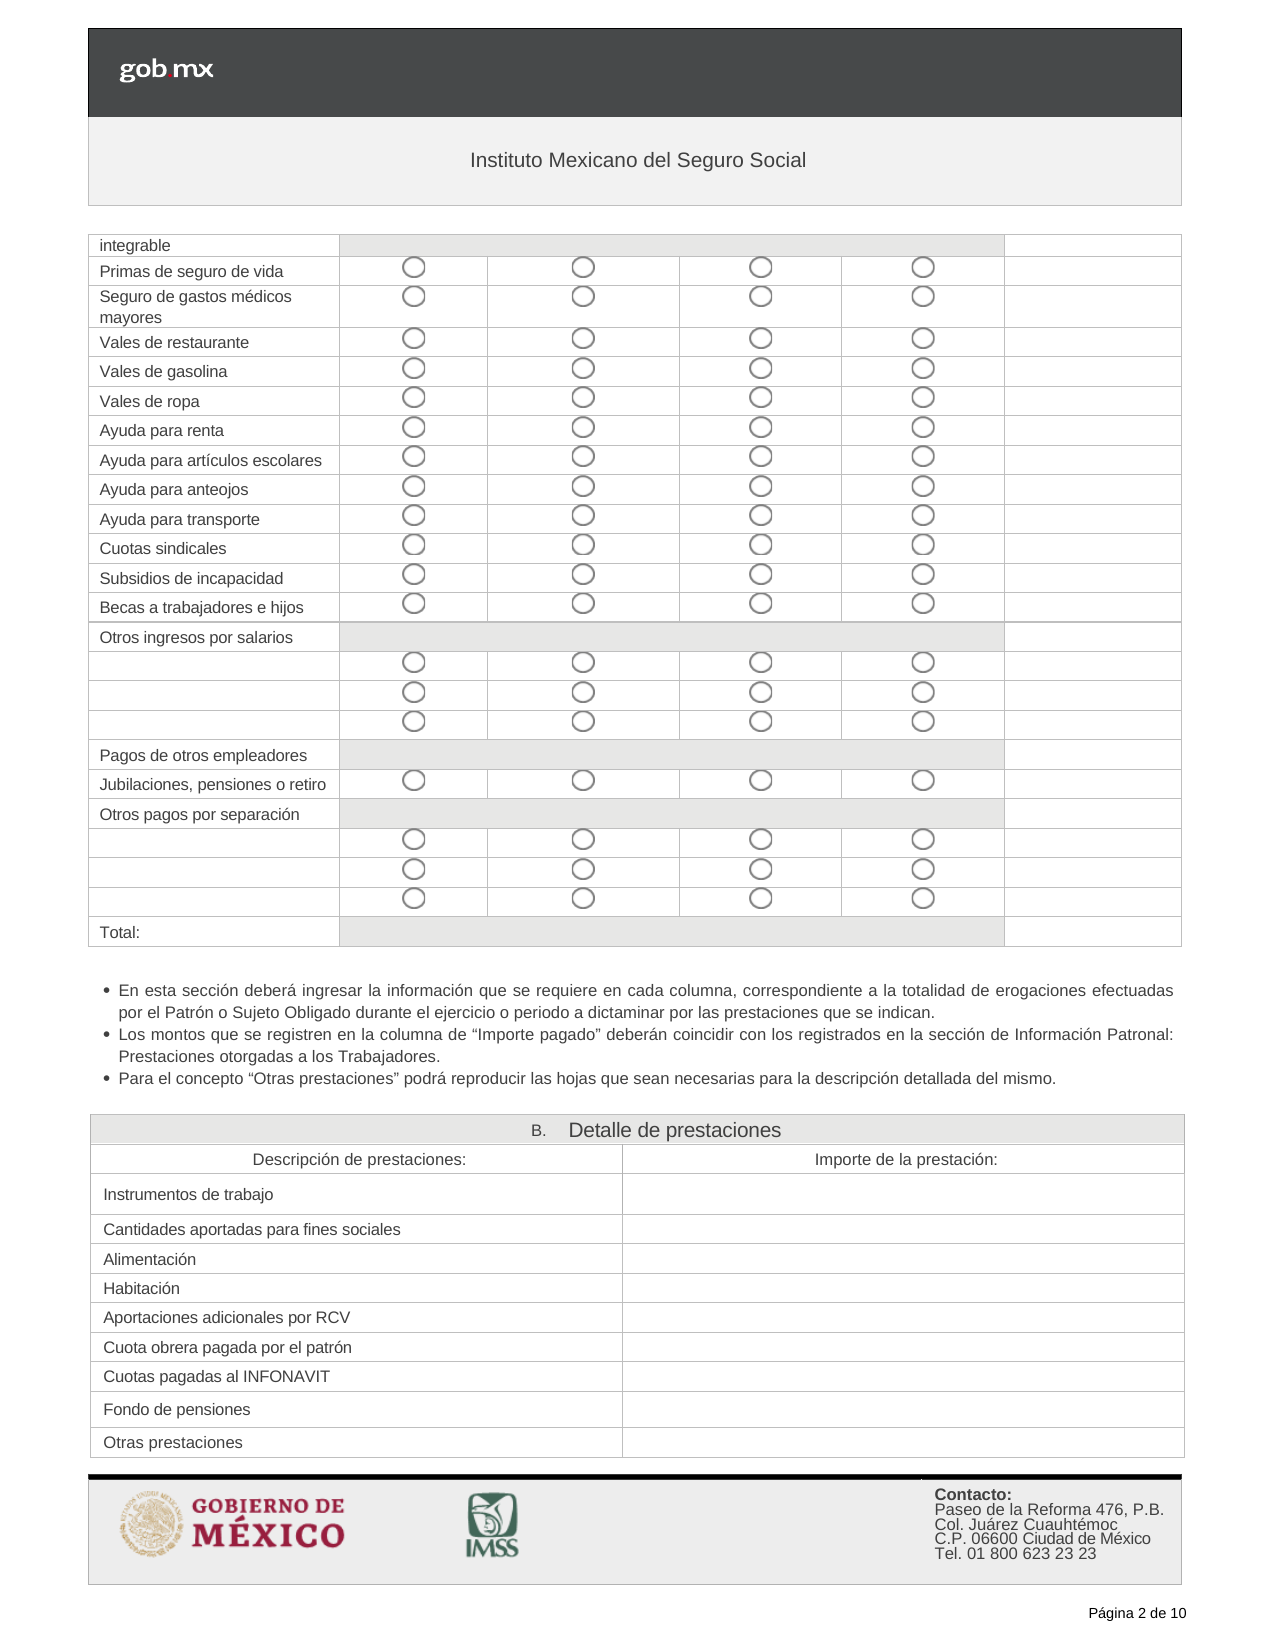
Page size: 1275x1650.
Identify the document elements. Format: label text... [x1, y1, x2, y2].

picture [749, 475, 773, 497]
table_cell [680, 505, 841, 533]
table_cell Ayuda para anteojos [89, 475, 339, 503]
picture [571, 256, 595, 278]
list Para el concepto “Otras prestaciones” podrá reproducir las hojas que sean necesarias para la descripción detallada del mismo. [103, 1068, 1174, 1088]
table_cell Jubilaciones, pensiones o retiro [89, 770, 339, 798]
picture [571, 652, 595, 673]
picture [115, 1482, 350, 1560]
table_cell Vales de gasolina [89, 357, 339, 386]
picture [571, 286, 595, 307]
picture [749, 652, 773, 673]
table_cell [1005, 799, 1181, 828]
picture [911, 416, 935, 438]
table_cell [623, 1362, 1184, 1391]
picture [402, 357, 426, 379]
table_cell [1005, 652, 1181, 680]
table_cell Primas de seguro de vida [89, 257, 339, 285]
table_cell [340, 917, 1004, 946]
table_cell [488, 357, 679, 386]
picture [911, 887, 935, 909]
table_cell Seguro de gastos médicos mayores [89, 286, 339, 327]
picture [402, 534, 426, 555]
table_cell Importe de la prestación: [623, 1145, 1184, 1173]
picture [402, 386, 426, 408]
table_cell [680, 711, 841, 739]
table_cell [340, 328, 487, 356]
picture [571, 386, 595, 408]
picture [571, 327, 595, 349]
picture [571, 504, 595, 526]
table_cell [340, 416, 487, 444]
list En esta sección deberá ingresar la información que se requiere en cada columna, correspondiente a la totalidad de erogaciones efectuadas por el Patrón o Sujeto Obligado durante el ejercicio o periodo a dictaminar por las prestaciones que se indican. [103, 980, 1174, 1022]
table_cell [1005, 681, 1181, 710]
picture [911, 681, 935, 703]
table_cell [340, 357, 487, 386]
table_cell [488, 858, 679, 887]
picture [402, 475, 426, 497]
table_cell [623, 1392, 1184, 1427]
table_cell [680, 416, 841, 444]
table_cell Ayuda para renta [89, 416, 339, 444]
picture [911, 563, 935, 585]
table_cell [488, 416, 679, 444]
table_cell [680, 888, 841, 916]
picture [911, 256, 935, 278]
table_cell [680, 564, 841, 592]
table_cell Descripción de prestaciones: [91, 1145, 622, 1173]
table_cell [340, 623, 1004, 651]
table_cell [1005, 505, 1181, 533]
table_cell [488, 711, 679, 739]
table_cell Premios de puntualidad no integrable [89, 235, 339, 256]
table_cell [1005, 593, 1181, 621]
picture [749, 887, 773, 909]
table_cell Ayuda para artículos escolares [89, 446, 339, 474]
picture [402, 770, 426, 791]
picture [402, 563, 426, 585]
table_cell [842, 387, 1004, 415]
table_cell Cuota obrera pagada por el patrón [91, 1333, 622, 1361]
table_cell [1005, 446, 1181, 474]
picture [911, 386, 935, 408]
table_cell [680, 829, 841, 857]
table_cell [680, 681, 841, 710]
table_cell Cantidades aportadas para fines sociales [91, 1215, 622, 1243]
picture [749, 681, 773, 703]
table_cell [488, 652, 679, 680]
table_cell [842, 416, 1004, 444]
table_cell Habitación [91, 1274, 622, 1302]
table_cell [1005, 564, 1181, 592]
picture [749, 770, 773, 791]
table_cell Pagos de otros empleadores [89, 740, 339, 769]
table_cell [623, 1428, 1184, 1457]
table_cell [623, 1174, 1184, 1214]
table_cell [340, 475, 487, 503]
table_cell [488, 888, 679, 916]
table_cell [842, 593, 1004, 621]
table_cell [488, 564, 679, 592]
table_cell [680, 770, 841, 798]
table_cell [680, 652, 841, 680]
table_cell [1005, 534, 1181, 562]
picture [571, 357, 595, 379]
picture [911, 286, 935, 307]
table_cell [842, 564, 1004, 592]
table_cell [1005, 257, 1181, 285]
table_cell [340, 564, 487, 592]
table_cell [340, 286, 487, 327]
table_cell [842, 858, 1004, 887]
table_cell [1005, 711, 1181, 739]
table_cell [488, 681, 679, 710]
table_cell [680, 328, 841, 356]
picture [571, 828, 595, 850]
table_cell [89, 829, 339, 857]
picture [402, 858, 426, 880]
table_cell [488, 475, 679, 503]
picture [911, 504, 935, 526]
picture [749, 711, 773, 732]
picture [911, 770, 935, 791]
picture [911, 858, 935, 880]
picture [571, 563, 595, 585]
table_cell [340, 505, 487, 533]
table_cell [842, 446, 1004, 474]
table_cell [1005, 829, 1181, 857]
table_cell Ayuda para transporte [89, 505, 339, 533]
picture [571, 416, 595, 438]
picture [911, 357, 935, 379]
table_cell [623, 1215, 1184, 1243]
picture [402, 327, 426, 349]
table_cell [1005, 770, 1181, 798]
table_cell [680, 257, 841, 285]
table_cell Otros pagos por separación [89, 799, 339, 828]
picture [402, 887, 426, 909]
table_cell Vales de restaurante [89, 328, 339, 356]
table_cell [1005, 286, 1181, 327]
table_cell [680, 387, 841, 415]
table_cell [340, 888, 487, 916]
table_cell [89, 681, 339, 710]
picture [749, 327, 773, 349]
table_cell Cuotas pagadas al INFONAVIT [91, 1362, 622, 1391]
picture [402, 652, 426, 673]
table_cell [340, 829, 487, 857]
table_cell [488, 257, 679, 285]
picture [571, 770, 595, 791]
picture [911, 828, 935, 850]
table_cell [680, 357, 841, 386]
table_cell [488, 534, 679, 562]
table_cell [488, 770, 679, 798]
picture [402, 711, 426, 732]
table_cell [680, 593, 841, 621]
table_cell Cuotas sindicales [89, 534, 339, 562]
table_cell [842, 257, 1004, 285]
table_cell [842, 357, 1004, 386]
table_cell [1005, 888, 1181, 916]
picture [571, 534, 595, 555]
table_cell [340, 799, 1004, 828]
table_cell [1005, 740, 1181, 769]
table_cell [680, 858, 841, 887]
picture [911, 652, 935, 673]
table_cell Instrumentos de trabajo [91, 1174, 622, 1214]
table_cell [623, 1333, 1184, 1361]
picture [749, 858, 773, 880]
table_cell [340, 770, 487, 798]
table_cell [842, 652, 1004, 680]
picture [571, 593, 595, 614]
table_cell [340, 235, 1004, 256]
table_cell [488, 286, 679, 327]
table_cell [842, 770, 1004, 798]
table_cell Becas a trabajadores e hijos [89, 593, 339, 621]
table_cell Total: [89, 917, 339, 946]
table_cell [340, 681, 487, 710]
table_cell [680, 286, 841, 327]
table_cell [842, 286, 1004, 327]
table_cell [488, 593, 679, 621]
table_cell [680, 475, 841, 503]
table_cell [1005, 357, 1181, 386]
picture [749, 286, 773, 307]
table_cell Otros ingresos por salarios [89, 623, 339, 651]
picture [402, 445, 426, 467]
picture [571, 711, 595, 732]
picture [402, 286, 426, 307]
table_cell [89, 652, 339, 680]
table_cell [488, 829, 679, 857]
table_cell [842, 505, 1004, 533]
picture [911, 327, 935, 349]
table_header Detalle de prestaciones [91, 1115, 1184, 1143]
table_cell [340, 711, 487, 739]
table_cell [623, 1244, 1184, 1273]
picture [571, 887, 595, 909]
table_cell Aportaciones adicionales por RCV [91, 1303, 622, 1332]
table_cell [89, 711, 339, 739]
table_cell [1005, 858, 1181, 887]
table_cell [340, 257, 487, 285]
table_cell [340, 740, 1004, 769]
table_cell [340, 387, 487, 415]
picture [911, 445, 935, 467]
table_cell Vales de ropa [89, 387, 339, 415]
table_cell [842, 829, 1004, 857]
picture [749, 828, 773, 850]
picture [749, 256, 773, 278]
table_cell [1005, 235, 1181, 256]
table_cell [340, 446, 487, 474]
picture [402, 416, 426, 438]
picture [911, 711, 935, 732]
table_cell [1005, 623, 1181, 651]
picture [911, 593, 935, 614]
picture [911, 475, 935, 497]
table_cell [89, 888, 339, 916]
picture [749, 445, 773, 467]
picture [571, 445, 595, 467]
table_cell [488, 446, 679, 474]
table_cell [488, 387, 679, 415]
table_cell [842, 534, 1004, 562]
table_cell [842, 888, 1004, 916]
table_cell [1005, 475, 1181, 503]
picture [749, 534, 773, 555]
picture [749, 504, 773, 526]
table_cell [842, 681, 1004, 710]
picture [749, 357, 773, 379]
picture [458, 1490, 527, 1560]
table_cell [842, 475, 1004, 503]
table_cell [842, 328, 1004, 356]
picture [402, 256, 426, 278]
picture [571, 475, 595, 497]
table_cell [340, 858, 487, 887]
table_cell [623, 1274, 1184, 1302]
picture [402, 681, 426, 703]
picture [749, 563, 773, 585]
picture [911, 534, 935, 555]
table_cell [1005, 328, 1181, 356]
table_cell [680, 446, 841, 474]
table_cell [1005, 387, 1181, 415]
picture [571, 681, 595, 703]
picture [749, 593, 773, 614]
table_cell Otras prestaciones [91, 1428, 622, 1457]
table_cell [488, 328, 679, 356]
table_cell [1005, 917, 1181, 946]
picture [402, 828, 426, 850]
list Los montos que se registren en la columna de “Importe pagado” deberán coincidir con los registrados en la sección de Información Patronal: Prestaciones otorgadas a los Trabajadores. [103, 1024, 1174, 1066]
table_cell [680, 534, 841, 562]
table_cell Fondo de pensiones [91, 1392, 622, 1427]
table_cell [340, 593, 487, 621]
table_cell Subsidios de incapacidad [89, 564, 339, 592]
picture [749, 416, 773, 438]
table_cell [340, 652, 487, 680]
picture [402, 593, 426, 614]
table_cell [1005, 416, 1181, 444]
table_cell Alimentación [91, 1244, 622, 1273]
table_cell [89, 858, 339, 887]
table_cell [623, 1303, 1184, 1332]
picture [571, 858, 595, 880]
table_cell [842, 711, 1004, 739]
picture [402, 504, 426, 526]
table_cell [488, 505, 679, 533]
picture [749, 386, 773, 408]
table_cell [340, 534, 487, 562]
